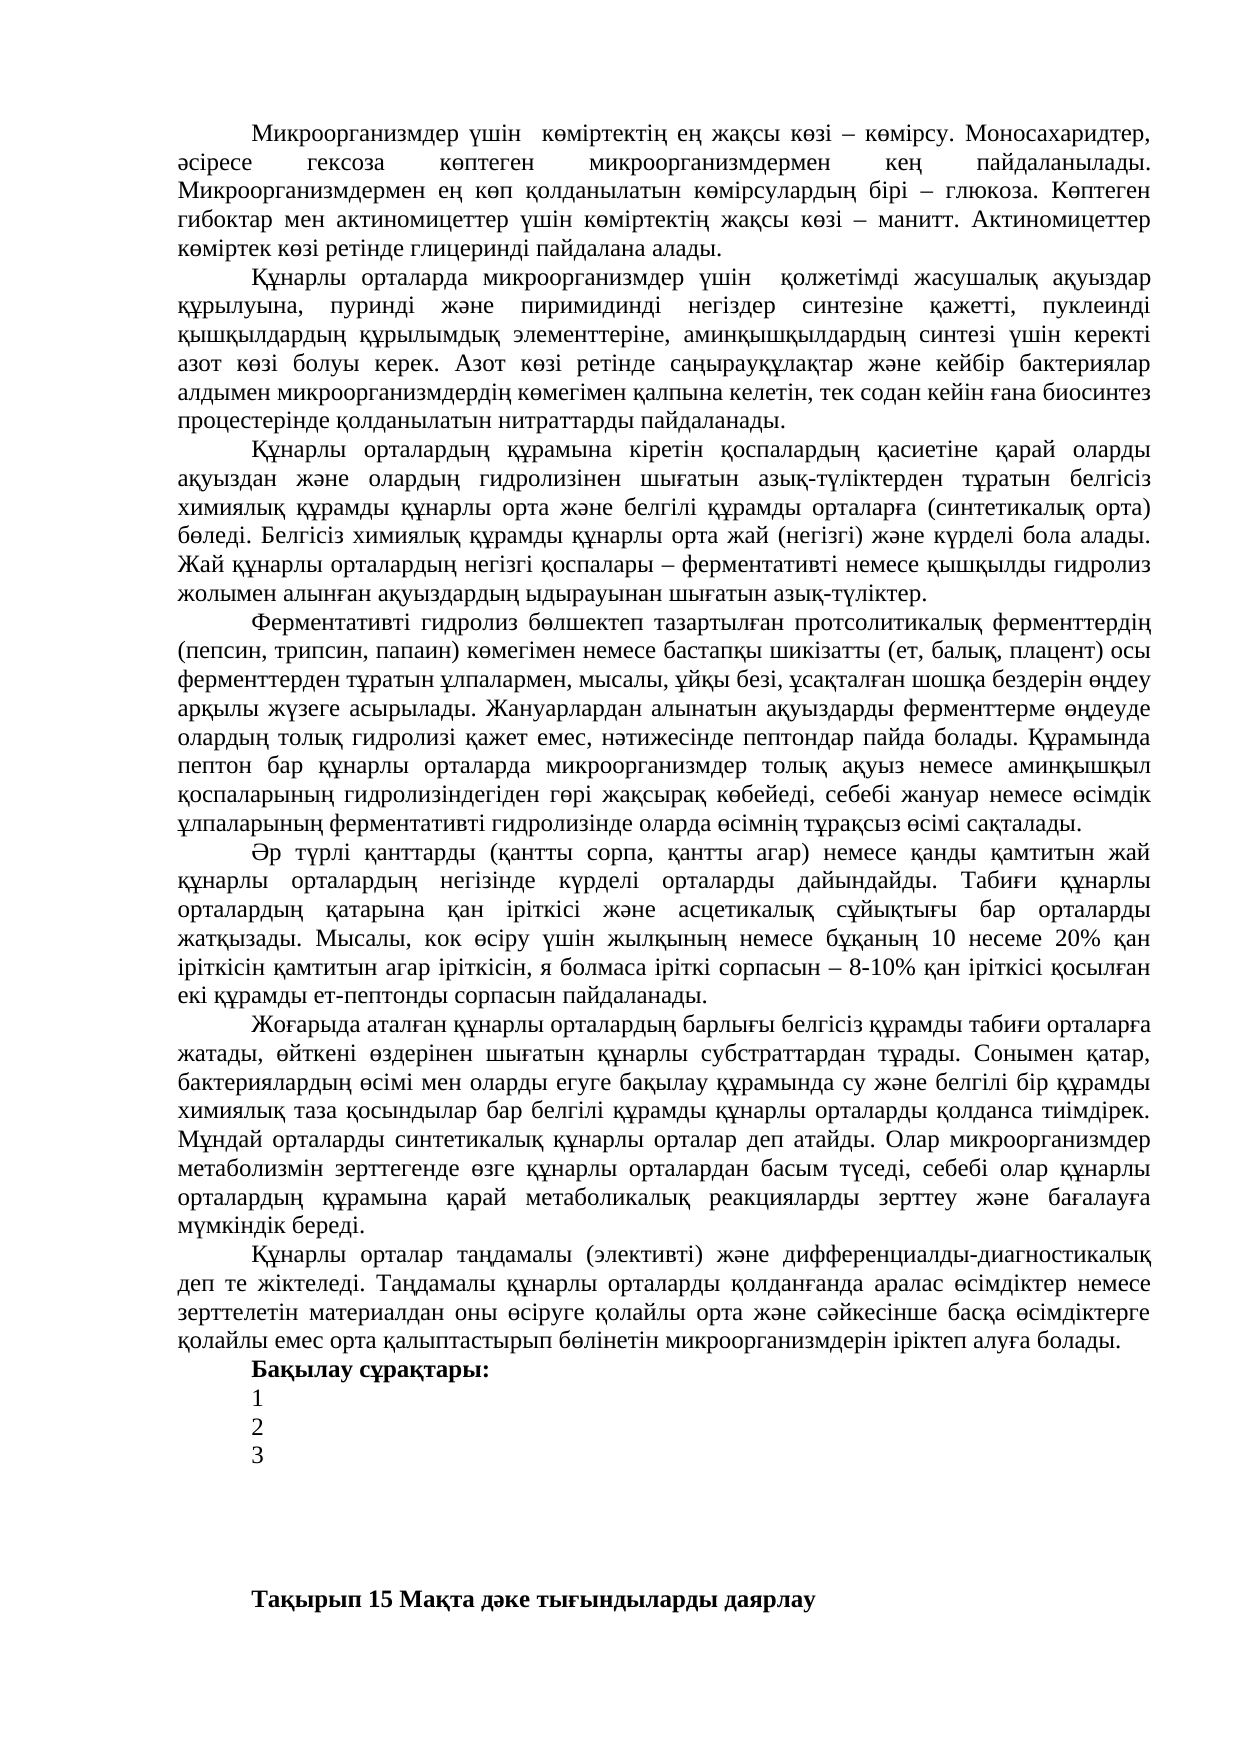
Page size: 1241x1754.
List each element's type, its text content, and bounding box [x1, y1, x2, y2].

text Микроорганизмдер үшін көміртектің ең жақсы көзі – көмірсу. Моносахаридтер, әсіресе гексоза көптеген микроорганизмдермен кең пайдаланылады. Микроорганизмдермен ең көп қолданылатын көмірсулардың бірі – глюкоза. Көптеген гибоктар мен актиномицеттер үшін көміртектің жақсы көзі – манитт. Актиномицеттер көміртек көзі ретінде глицеринді пайдалана алады. [177, 118, 1152, 262]
text Жоғарыда аталған құнарлы орталардың барлығы белгісіз құрамды табиғи орталарға жатады, өйткені өздерінен шығатын құнарлы субстраттардан тұрады. Сонымен қатар, бактериялардың өсімі мен оларды егуге бақылау құрамында су және белгілі бір құрамды химиялық таза қосындылар бар белгілі құрамды құнарлы орталарды қолданса тиімдірек. Мұндай орталарды синтетикалық құнарлы орталар деп атайды. Олар микроорганизмдер метаболизмін зерттегенде өзге құнарлы орталардан басым түседі, себебі олар құнарлы орталардың құрамына қарай метаболикалық реакцияларды зерттеу және бағалауға мүмкіндік береді. [177, 1009, 1152, 1239]
text 3 [177, 1441, 1152, 1469]
text Ферментативті гидролиз бөлшектеп тазартылған протсолитикалық ферменттердің (пепсин, трипсин, папаин) көмегімен немесе бастапқы шикізатты (ет, балық, плацент) осы ферменттерден тұратын ұлпалармен, мысалы, ұйқы безі, ұсақталған шошқа бездерін өңдеу арқылы жүзеге асырылады. Жануарлардан алынатын ақуыздарды ферменттерме өңдеуде олардың толық гидролизі қажет емес, нәтижесінде пептондар пайда болады. Құрамында пептон бар құнарлы орталарда микроорганизмдер толық ақуыз немесе аминқышқыл қоспаларының гидролизіндегіден гөрі жақсырақ көбейеді, себебі жануар немесе өсімдік ұлпаларының ферментативті гидролизінде оларда өсімнің тұрақсыз өсімі сақталады. [177, 607, 1152, 837]
text Бақылау сұрақтары: [177, 1354, 1152, 1383]
text Тақырып 15 Мақта дәке тығындыларды даярлау [177, 1584, 1152, 1613]
text Құнарлы орталарда микроорганизмдер үшін қолжетімді жасушалық ақуыздар құрылуына, пуринді және пиримидинді негіздер синтезіне қажетті, пуклеинді қышқылдардың құрылымдық элементтеріне, аминқышқылдардың синтезі үшін керекті азот көзі болуы керек. Азот көзі ретінде саңырауқұлақтар және кейбір бактериялар алдымен микроорганизмдердің көмегімен қалпына келетін, тек содан кейін ғана биосинтез процестерінде қолданылатын нитраттарды пайдаланады. [177, 262, 1152, 434]
text Әр түрлі қанттарды (қантты сорпа, қантты агар) немесе қанды қамтитын жай құнарлы орталардың негізінде күрделі орталарды дайындайды. Табиғи құнарлы орталардың қатарына қан іріткісі және асцетикалық сұйықтығы бар орталарды жатқызады. Мысалы, кок өсіру үшін жылқының немесе бұқаның 10 несеме 20% қан іріткісін қамтитын агар іріткісін, я болмаса іріткі сорпасын – 8-10% қан іріткісі қосылған екі құрамды ет-пептонды сорпасын пайдаланады. [177, 837, 1152, 1009]
text Құнарлы орталардың құрамына кіретін қоспалардың қасиетіне қарай оларды ақуыздан және олардың гидролизінен шығатын азық-түліктерден тұратын белгісіз химиялық құрамды құнарлы орта және белгілі құрамды орталарға (синтетикалық орта) бөледі. Белгісіз химиялық құрамды құнарлы орта жай (негізгі) және күрделі бола алады. Жай құнарлы орталардың негізгі қоспалары – ферментативті немесе қышқылды гидролиз жолымен алынған ақуыздардың ыдырауынан шығатын азық-түліктер. [177, 434, 1152, 607]
text 2 [177, 1412, 1152, 1441]
text 1 [177, 1383, 1152, 1412]
text Құнарлы орталар таңдамалы (элективті) және дифференциалды-диагностикалық деп те жіктеледі. Таңдамалы құнарлы орталарды қолданғанда аралас өсімдіктер немесе зерттелетін материалдан оны өсіруге қолайлы орта және сәйкесінше басқа өсімдіктерге қолайлы емес орта қалыптастырып бөлінетін микроорганизмдерін іріктеп алуға болады. [177, 1239, 1152, 1354]
